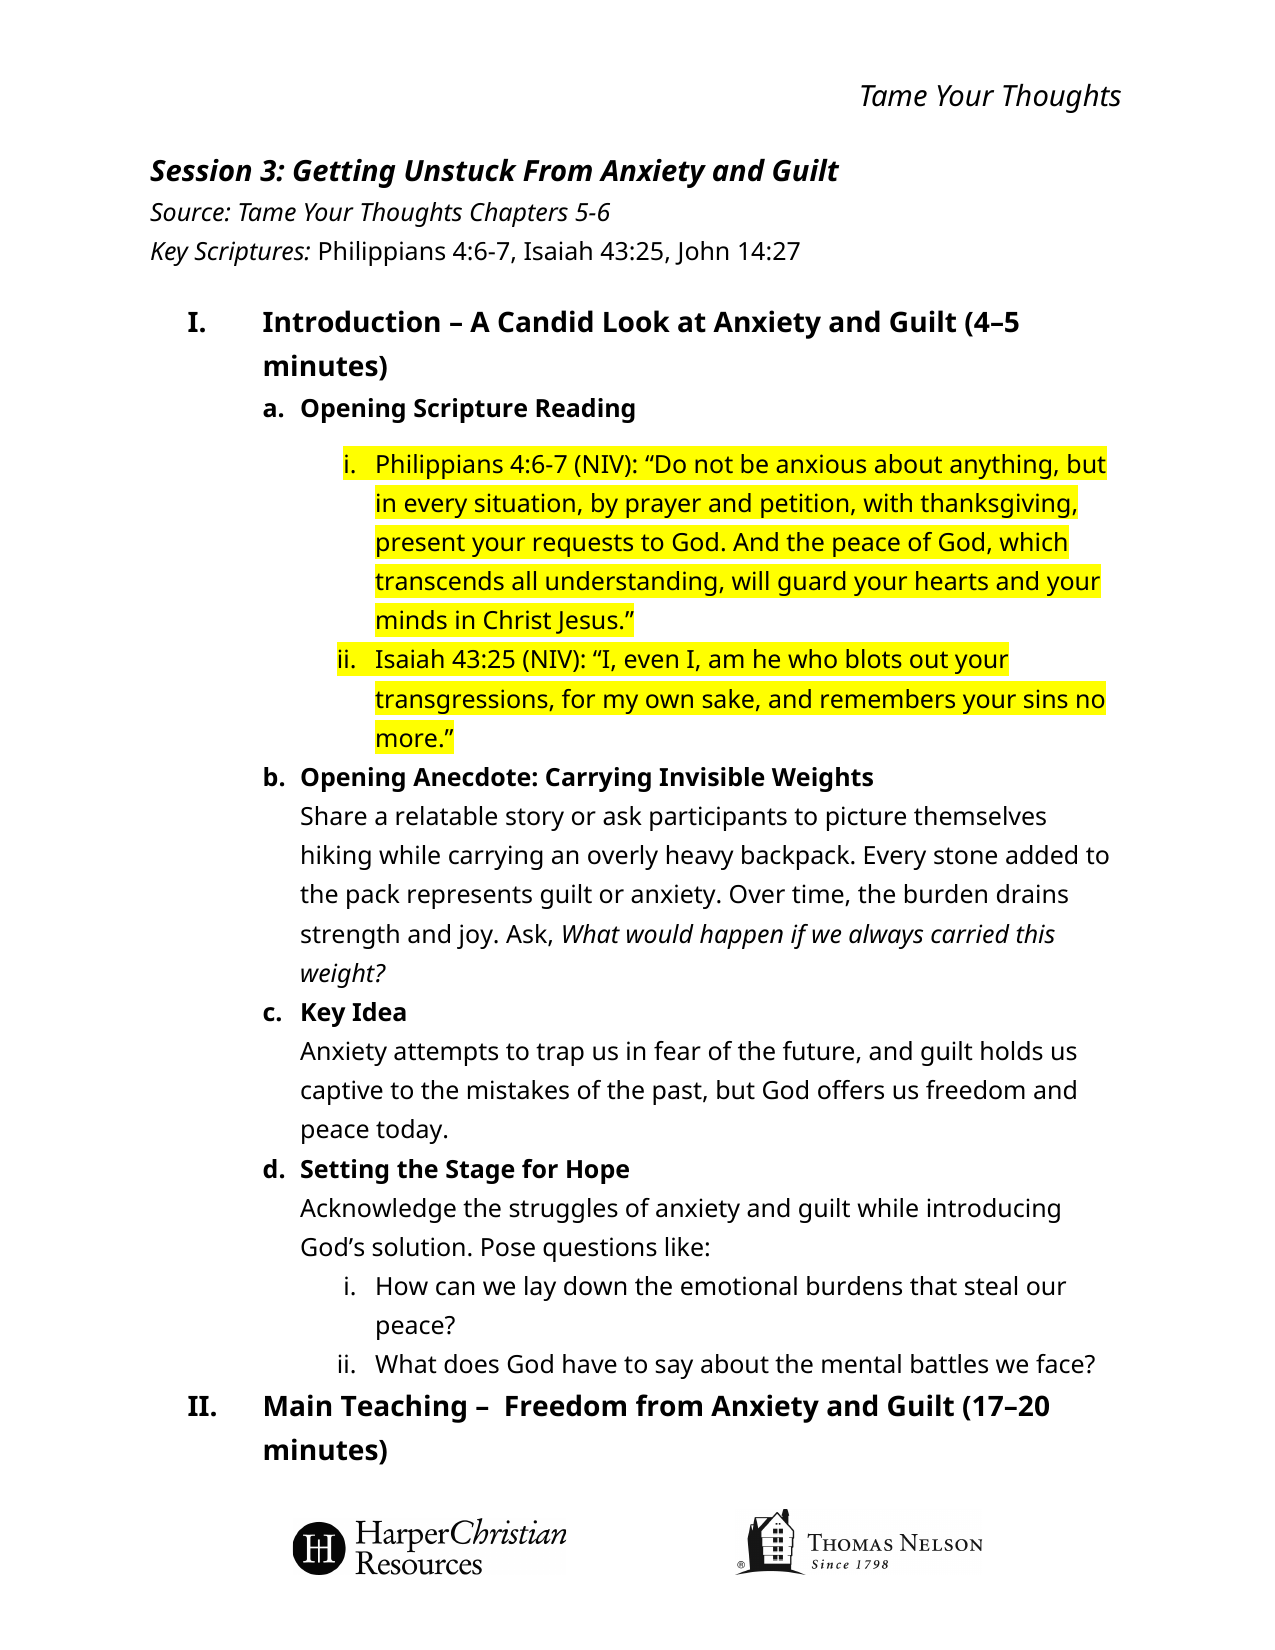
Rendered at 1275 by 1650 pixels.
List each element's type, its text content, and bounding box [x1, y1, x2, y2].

list Introduction – A Candid Look at Anxiety and Guilt (4–5 minutes) [187, 302, 1125, 385]
list Key Idea [262, 994, 1125, 1029]
list Anxiety attempts to trap us in fear of the future, and guilt holds us captive to the mistakes of the past, but God offers us freedom and peace today. [300, 1034, 1125, 1146]
list How can we lay down the emotional burdens that steal our peace? [356, 1269, 1125, 1342]
list Philippians 4:6-7 (NIV): “Do not be anxious about anything, but in every situation, by prayer and petition, with thanksgiving, present your requests to God. And the peace of God, which transcends all understanding, will guard your hearts and your minds in Christ Jesus.” [356, 446, 1125, 637]
list Acknowledge the struggles of anxiety and guilt while introducing God’s solution. Pose questions like: [300, 1190, 1125, 1264]
list What does God have to say about the mental battles we face? [356, 1347, 1125, 1381]
text Session 3: Getting Unstuck From Anxiety and Guilt Source: Tame Your Thoughts Chapters 5-6 Key Scriptures: Philippians 4:6-7, Isaiah 43:25, John 14:27 [150, 150, 1125, 268]
picture [292, 1518, 567, 1575]
list Setting the Stage for Hope [262, 1151, 1125, 1185]
list Isaiah 43:25 (NIV): “I, even I, am he who blots out your transgressions, for my own sake, and remembers your sins no more.” [356, 642, 1125, 754]
list Opening Anecdote: Carrying Invisible Weights Share a relatable story or ask participants to picture themselves hiking while carrying an overly heavy backpack. Every stone added to the pack represents guilt or anxiety. Over time, the burden drains strength and joy. Ask, What would happen if we always carried this weight? [262, 759, 1125, 989]
list Opening Scripture Reading [262, 390, 1125, 424]
picture [735, 1509, 983, 1575]
list Main Teaching – Freedom from Anxiety and Guilt (17–20 minutes) [187, 1386, 1125, 1469]
